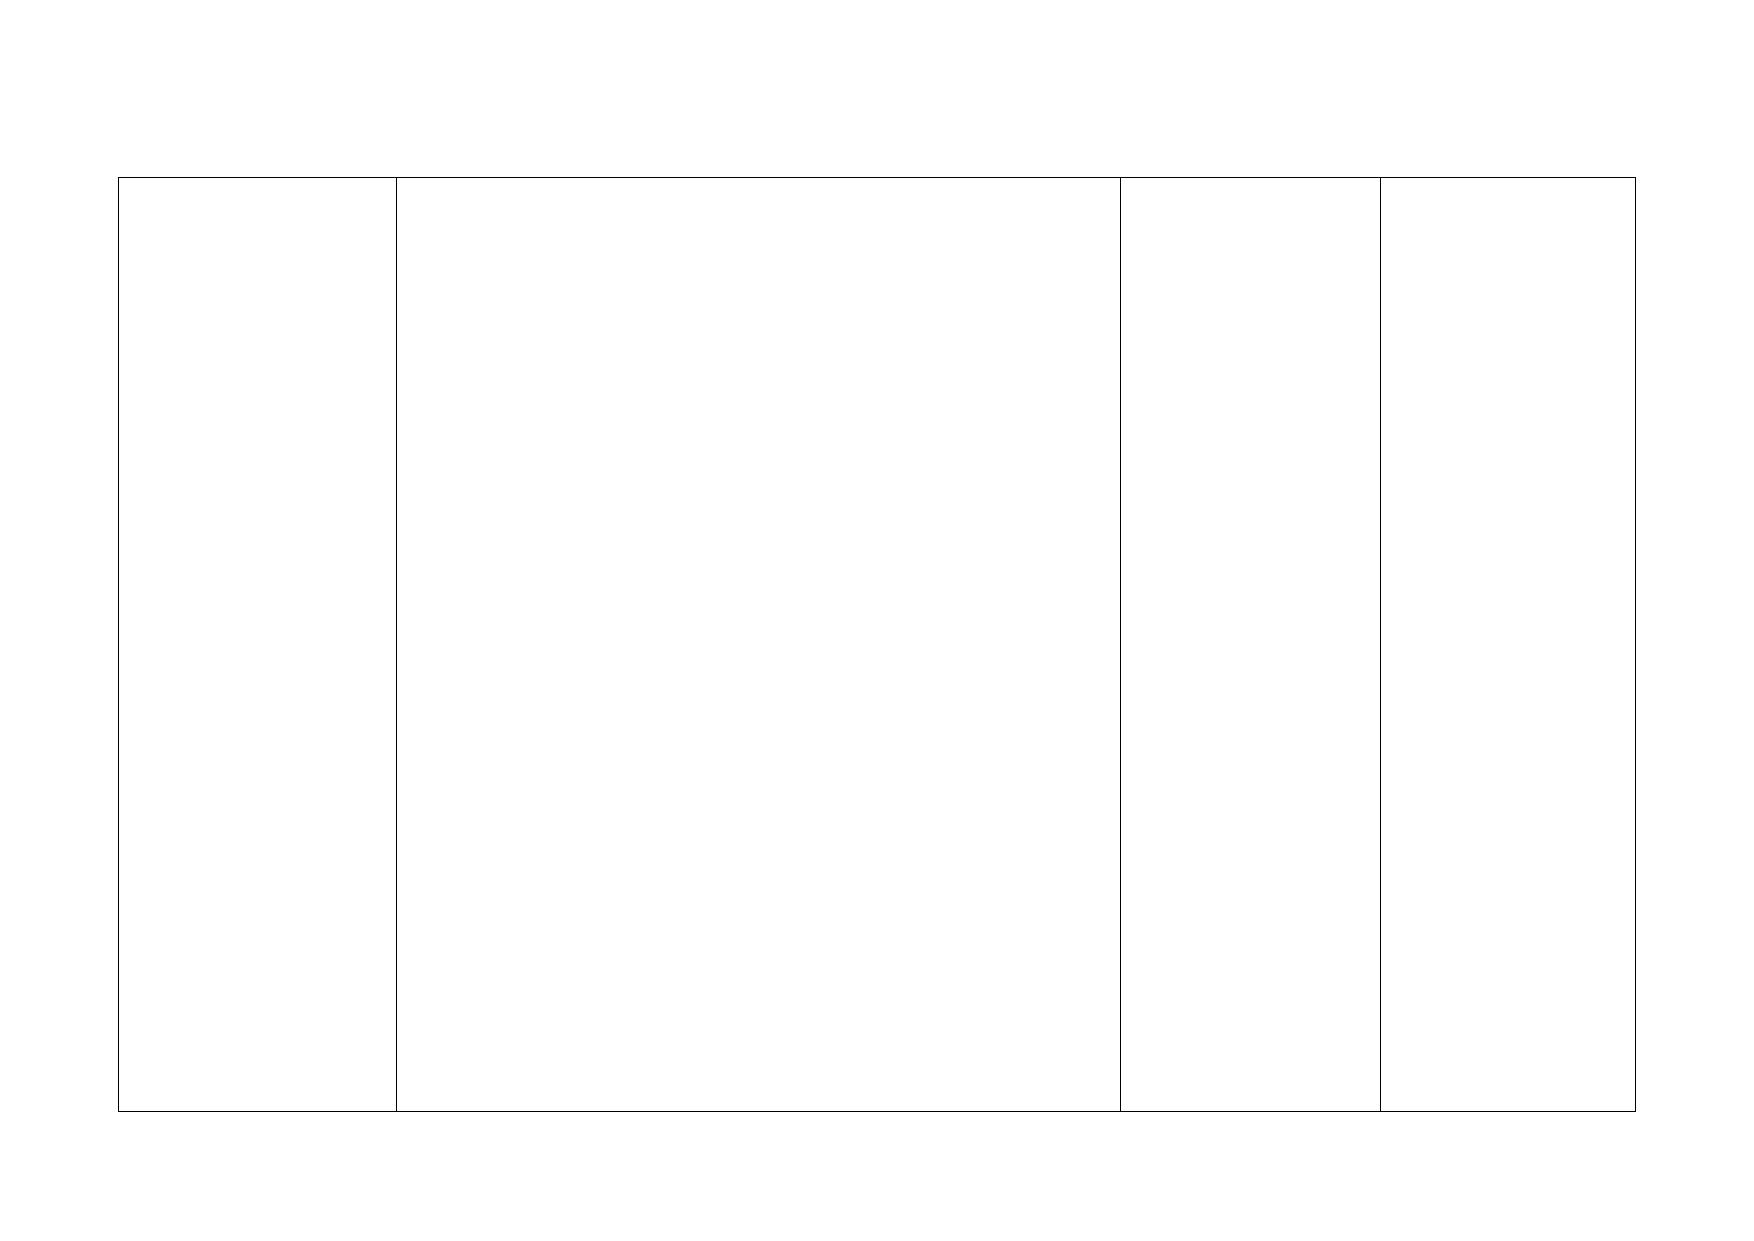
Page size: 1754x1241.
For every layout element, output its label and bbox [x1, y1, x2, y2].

table_cell [119, 178, 396, 1111]
table_cell [1121, 178, 1380, 1111]
table_cell [1381, 178, 1635, 1111]
table_cell [397, 178, 1120, 1111]
